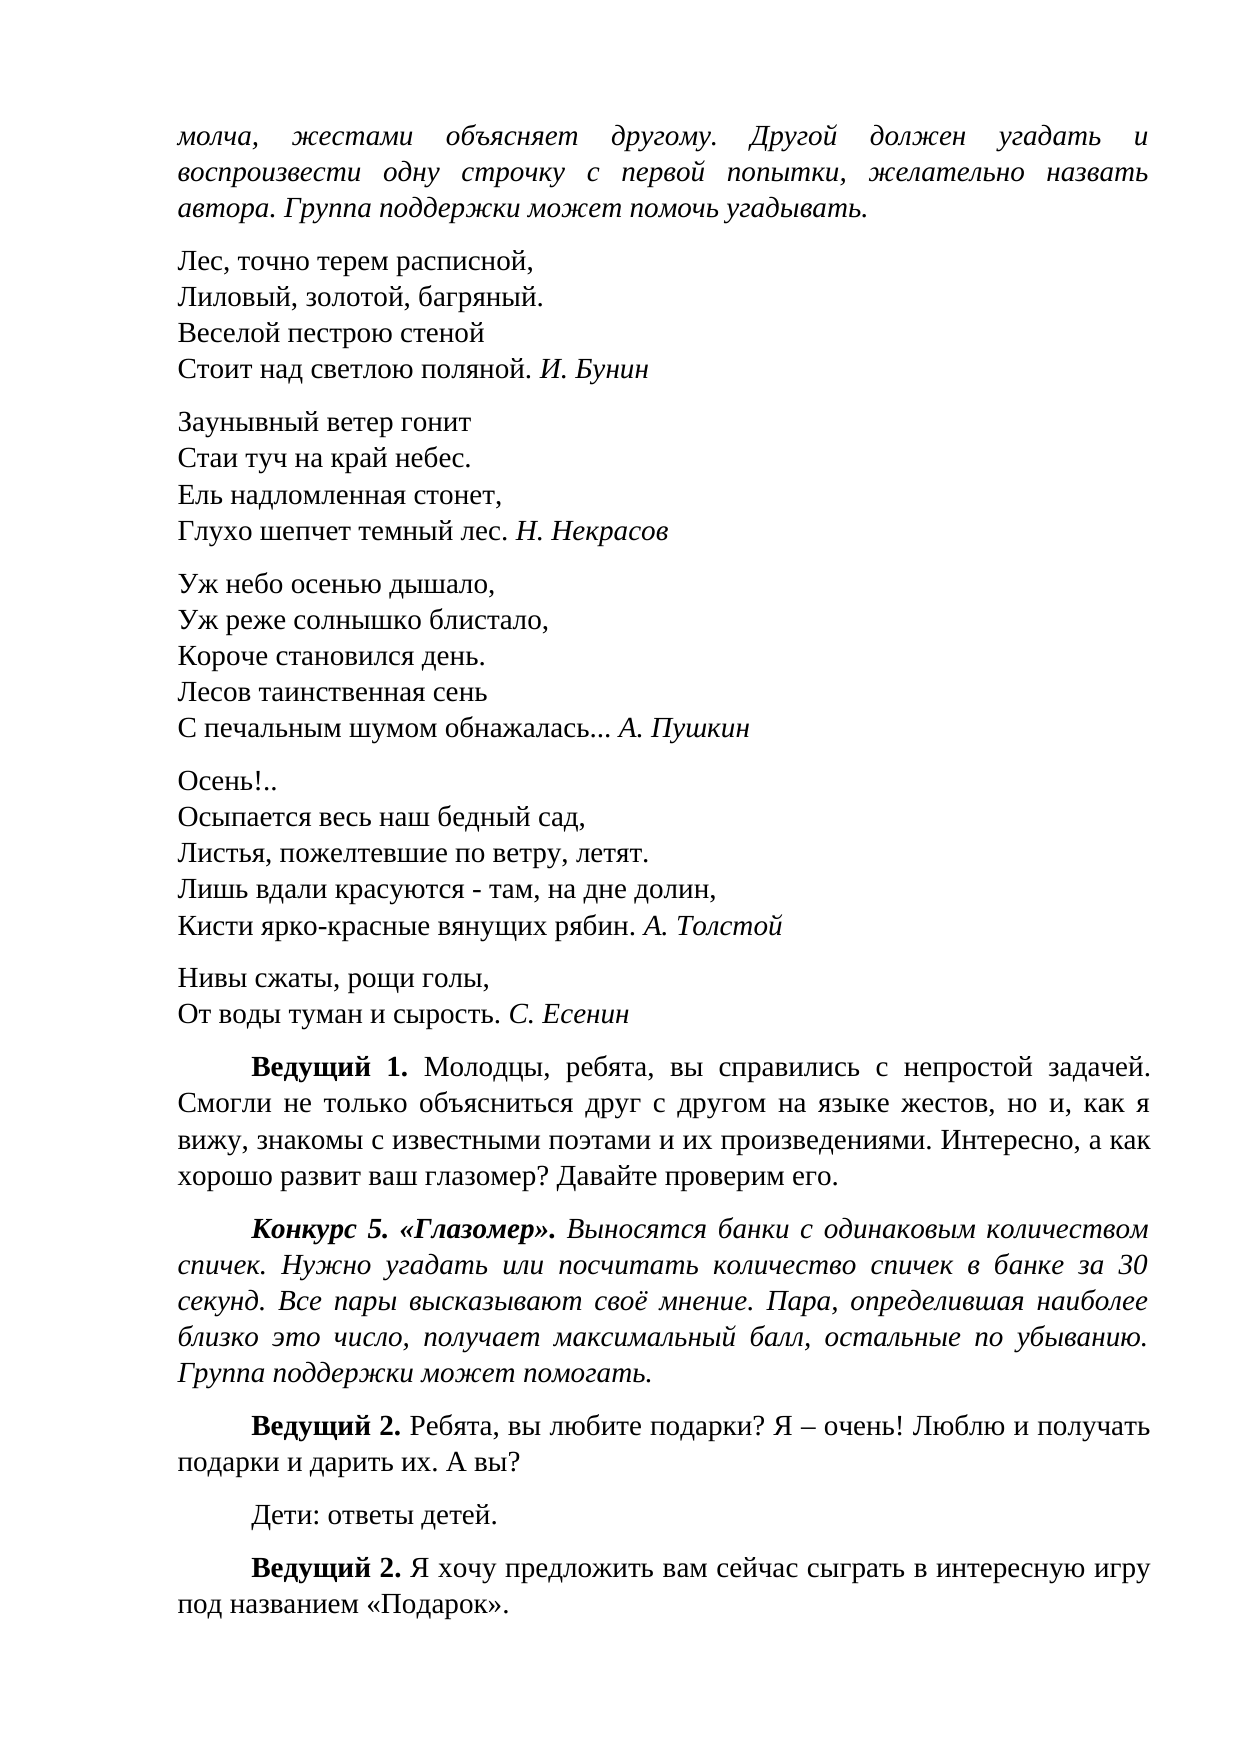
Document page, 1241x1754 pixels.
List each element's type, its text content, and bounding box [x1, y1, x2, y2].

text Уж небо осенью дышало, Уж реже солнышко блистало, Короче становился день. Лесов таинственная сень С печальным шумом обнажалась... А. Пушкин [177, 566, 1152, 744]
text Нивы сжаты, рощи голы, От воды туман и сырость. С. Есенин [177, 961, 1152, 1030]
text Ведущий 2. Ребята, вы любите подарки? Я – очень! Люблю и получать подарки и дарить их. А вы? [177, 1408, 1152, 1478]
text Дети: ответы детей. [177, 1497, 1152, 1531]
text Лес, точно терем расписной, Лиловый, золотой, багряный. Веселой пестрою стеной Стоит над светлою поляной. И. Бунин [177, 243, 1152, 385]
text Конкурс 5. «Глазомер». Выносятся банки с одинаковым количеством спичек. Нужно угадать или посчитать количество спичек в банке за 30 секунд. Все пары высказывают своё мнение. Пара, определившая наиболее близко это число, получает максимальный балл, остальные по убыванию. Группа поддержки может помогать. [177, 1211, 1152, 1389]
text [177, 118, 1152, 224]
text Осень!.. Осыпается весь наш бедный сад, Листья, пожелтевшие по ветру, летят. Лишь вдали красуются - там, на дне долин, Кисти ярко-красные вянущих рябин. А. Толстой [177, 763, 1152, 941]
text Ведущий 1. Молодцы, ребята, вы справились с непростой задачей. Смогли не только объясниться друг с другом на языке жестов, но и, как я вижу, знакомы с известными поэтами и их произведениями. Интересно, а как хорошо развит ваш глазомер? Давайте проверим его. [177, 1049, 1152, 1191]
text Заунывный ветер гонит Стаи туч на край небес. Ель надломленная стонет, Глухо шепчет темный лес. Н. Некрасов [177, 404, 1152, 546]
text Ведущий 2. Я хочу предложить вам сейчас сыграть в интересную игру под названием «Подарок». [177, 1550, 1152, 1619]
